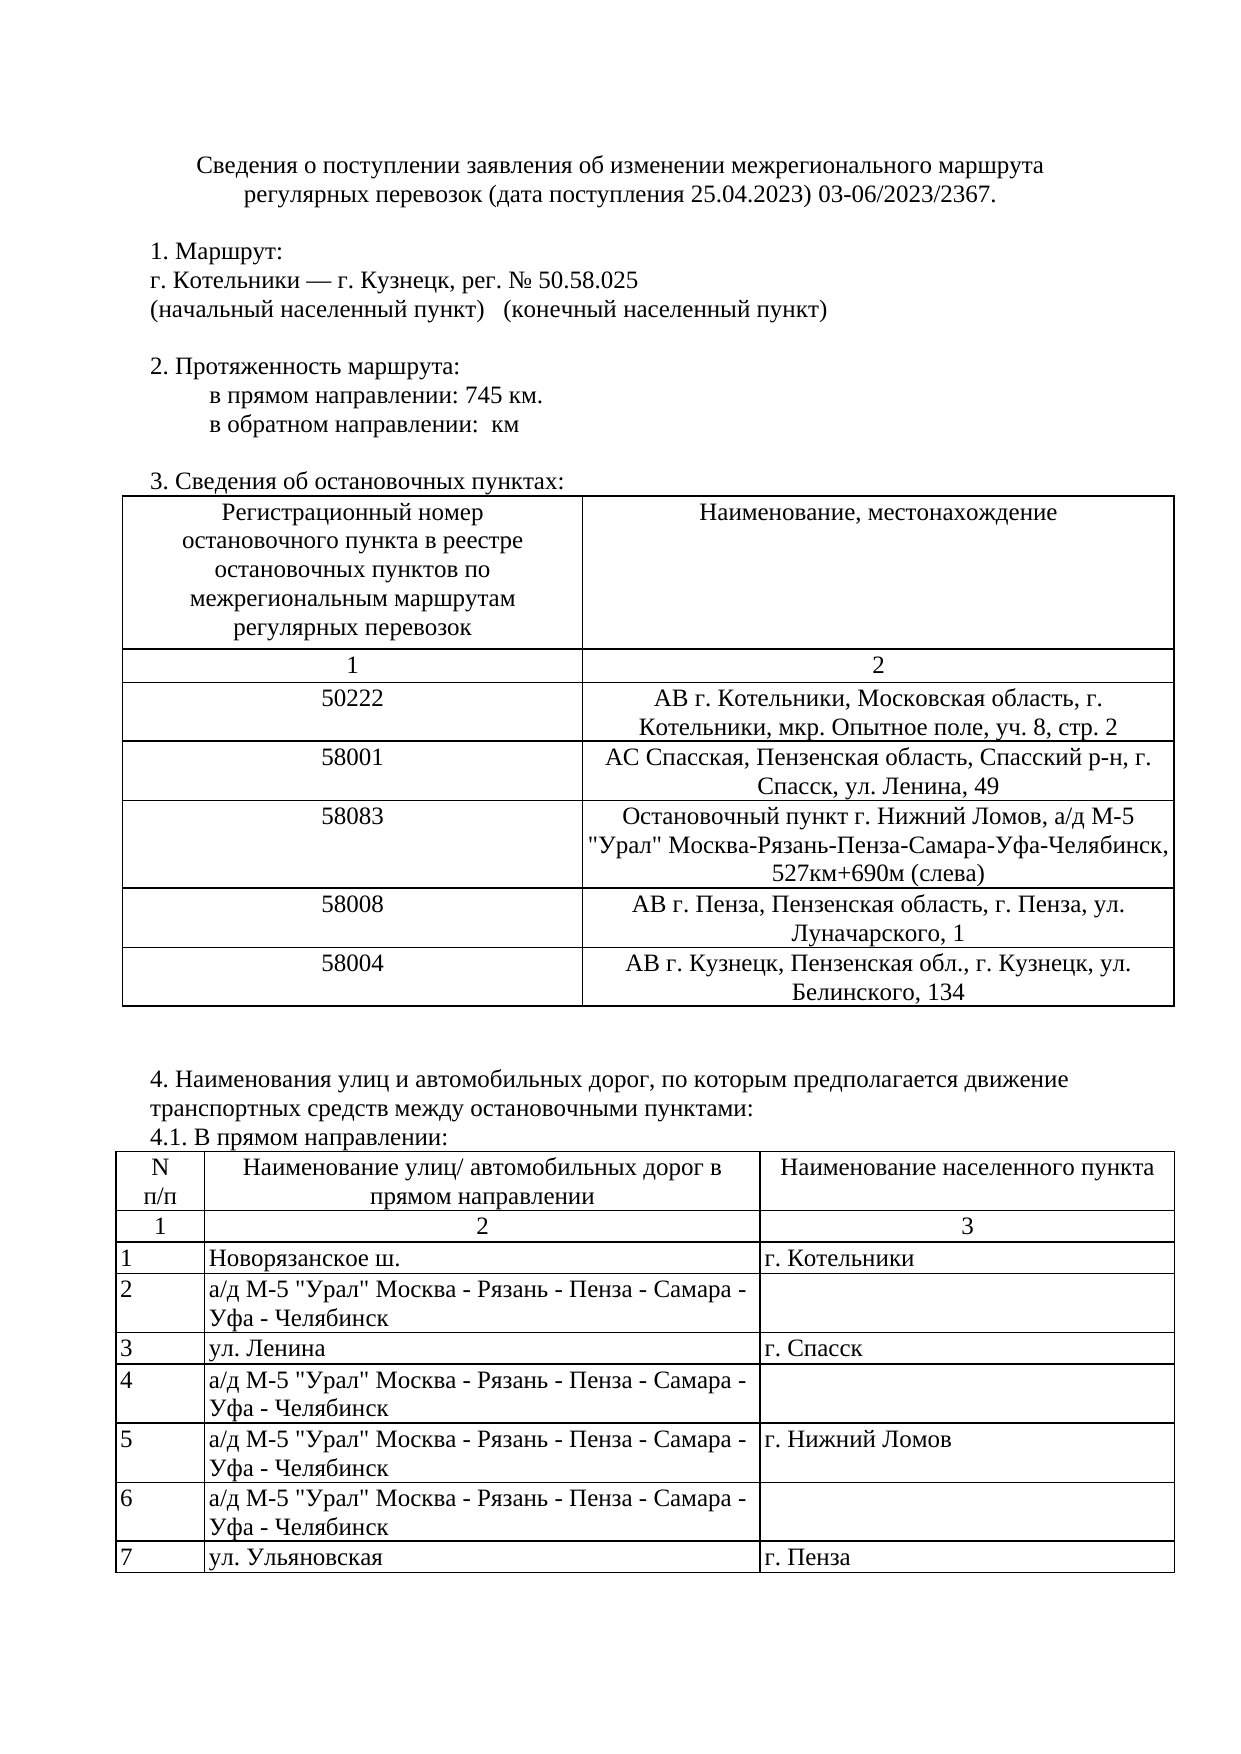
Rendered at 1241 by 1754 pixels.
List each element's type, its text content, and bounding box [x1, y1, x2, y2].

text 2. Протяженность маршрута: [150, 351, 1090, 380]
table_header N п/п [117, 1152, 204, 1210]
table_cell АВ г. Пенза, Пензенская область, г. Пенза, ул. Луначарского, 1 [583, 889, 1173, 946]
table_cell 3 [117, 1333, 204, 1363]
text 3. Сведения об остановочных пунктах: [150, 466, 1090, 495]
table_cell г. Нижний Ломов [761, 1424, 1174, 1481]
table_cell а/д М-5 "Урал" Москва - Рязань - Пенза - Самара - Уфа - Челябинск [205, 1274, 759, 1332]
text Сведения о поступлении заявления об изменении межрегионального маршрута регулярных перевозок (дата поступления 25.04.2023) 03-06/2023/2367. [150, 150, 1090, 207]
table_cell 1 [117, 1211, 204, 1241]
table_cell 2 [205, 1211, 759, 1241]
table_header Наименование улиц/ автомобильных дорог в прямом направлении [205, 1152, 759, 1210]
table_header Регистрационный номер остановочного пункта в реестре остановочных пунктов по межрегиональным маршрутам регулярных перевозок [123, 497, 582, 648]
text 4. Наименования улиц и автомобильных дорог, по которым предполагается движение транспортных средств между остановочными пунктами: [150, 1064, 1090, 1122]
table_cell ул. Ленина [205, 1333, 759, 1363]
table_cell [205, 1424, 759, 1481]
table_cell Остановочный пункт г. Нижний Ломов, а/д М-5 "Урал" Москва-Рязань-Пенза-Самара-Уфа-Челябинск, 527км+690м (слева) [583, 801, 1173, 887]
table_cell 1 [117, 1243, 204, 1273]
table_cell 6 [117, 1483, 204, 1540]
table_cell а/д М-5 "Урал" Москва - Рязань - Пенза - Самара - Уфа - Челябинск [205, 1365, 759, 1422]
table_cell г. Котельники [761, 1243, 1174, 1273]
table_header Наименование населенного пункта [761, 1152, 1174, 1210]
table_header Наименование, местонахождение [583, 497, 1173, 648]
table_cell АВ г. Кузнецк, Пензенская обл., г. Кузнецк, ул. Белинского, 134 [583, 948, 1173, 1005]
table_cell АС Спасская, Пензенская область, Спасский р-н, г. Спасск, ул. Ленина, 49 [583, 742, 1173, 799]
table_cell 1 [123, 650, 582, 681]
table_cell [761, 1483, 1174, 1540]
table_cell АВ г. Котельники, Московская область, г. Котельники, мкр. Опытное поле, уч. 8, стр. 2 [583, 683, 1173, 740]
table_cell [205, 1483, 759, 1540]
table_cell 4 [117, 1365, 204, 1422]
table_cell Новорязанское ш. [205, 1243, 759, 1273]
text в прямом направлении: 745 км. [150, 380, 1090, 409]
table_cell 58083 [123, 801, 582, 887]
table_cell 7 [117, 1542, 204, 1572]
text 1. Маршрут: [150, 236, 1090, 265]
table_cell 5 [117, 1424, 204, 1481]
text 4.1. В прямом направлении: [150, 1122, 1090, 1151]
table_cell [761, 1365, 1174, 1422]
table_cell ул. Ульяновская [205, 1542, 759, 1572]
table_cell [761, 1274, 1174, 1332]
table_cell 3 [761, 1211, 1174, 1241]
table_cell 58004 [123, 948, 582, 1005]
table_cell 50222 [123, 683, 582, 740]
text г. Котельники — г. Кузнецк, рег. № 50.58.025 [150, 265, 1090, 294]
text (начальный населенный пункт) (конечный населенный пункт) [150, 294, 1090, 322]
table_cell 2 [117, 1274, 204, 1332]
table_cell г. Пенза [761, 1542, 1174, 1572]
table_cell 58001 [123, 742, 582, 799]
table_cell г. Спасск [761, 1333, 1174, 1363]
text в обратном направлении: км [150, 409, 1090, 437]
table_cell 2 [583, 650, 1173, 681]
table_cell 58008 [123, 889, 582, 946]
